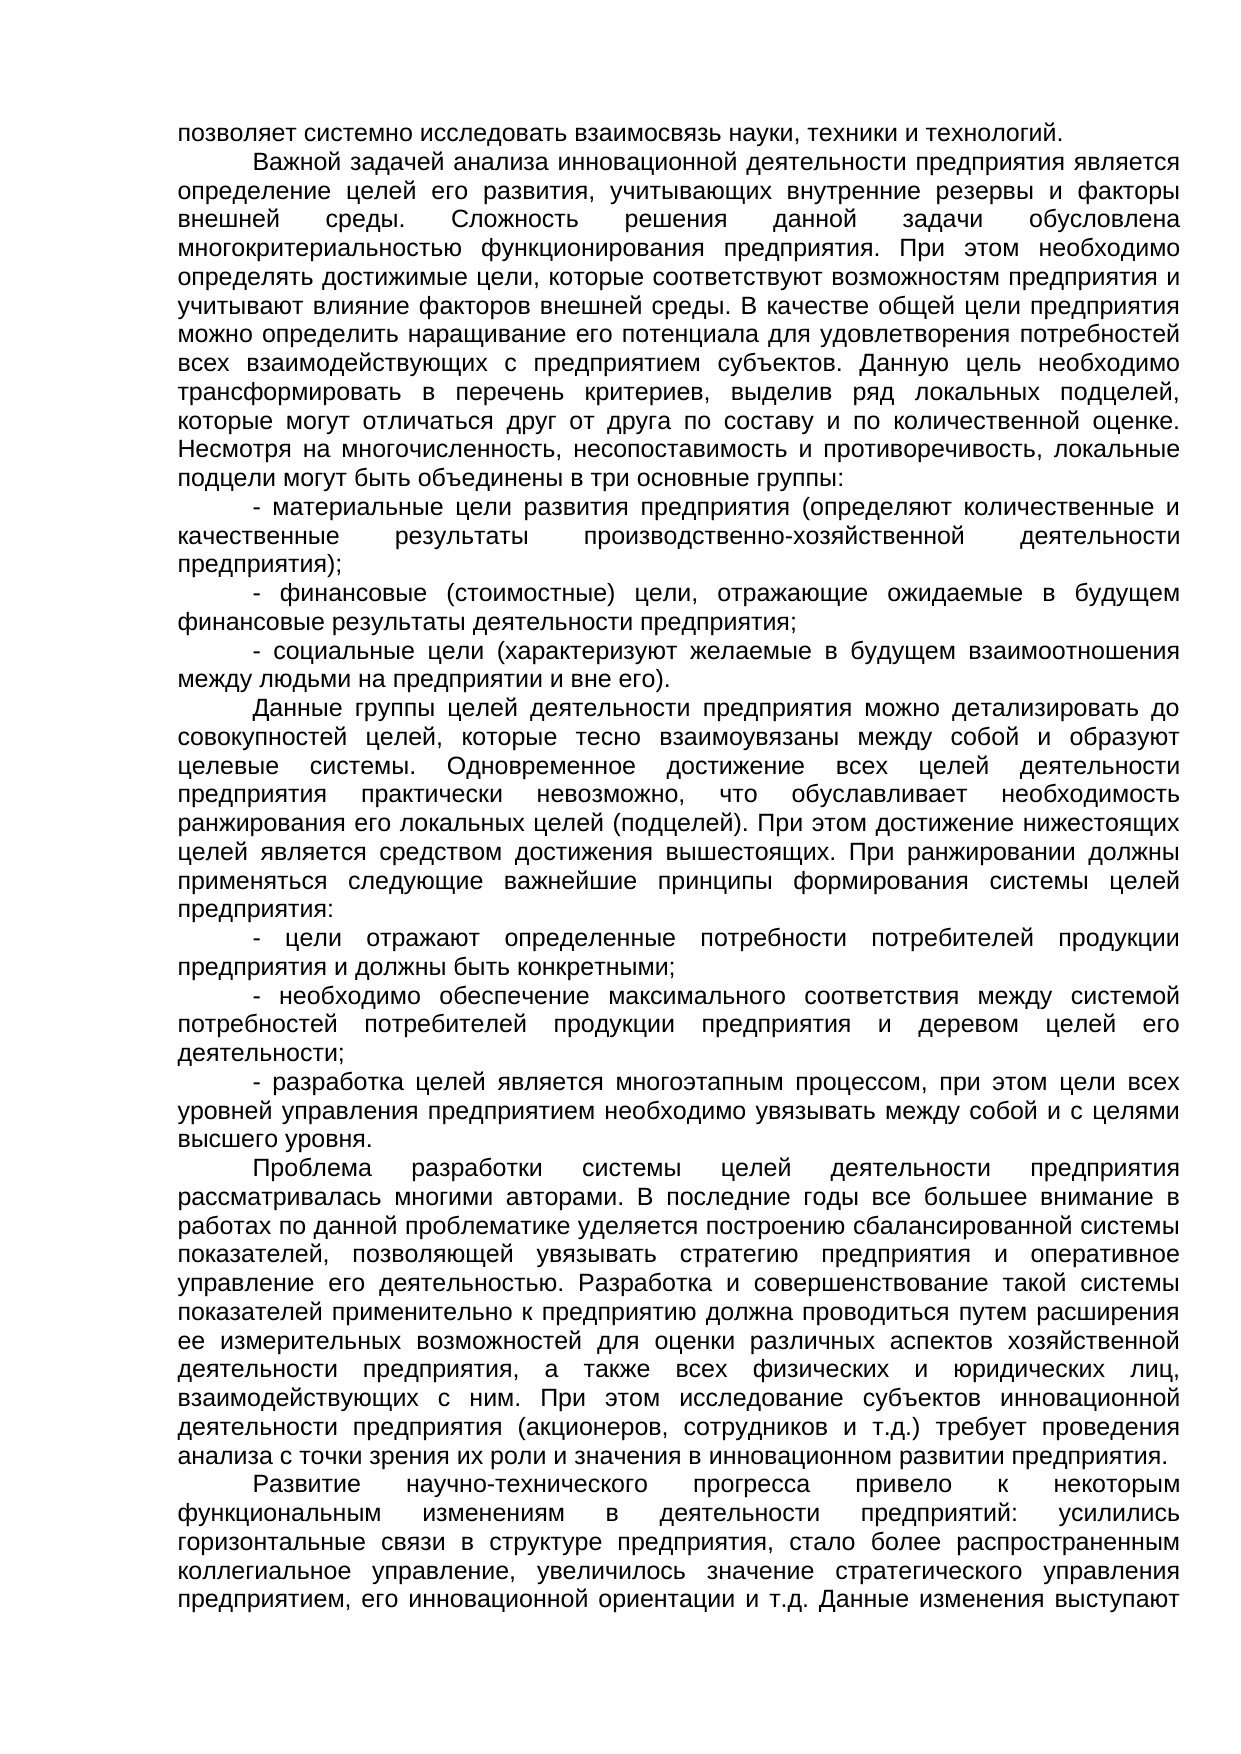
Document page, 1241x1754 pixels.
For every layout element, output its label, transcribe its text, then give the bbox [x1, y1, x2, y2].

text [177, 118, 1181, 147]
text - финансовые (стоимостные) цели, отражающие ожидаемые в будущем финансовые результаты деятельности предприятия; [177, 578, 1181, 636]
text - цели отражают определенные потребности потребителей продукции предприятия и должны быть конкретными; [177, 923, 1181, 981]
text - социальные цели (характеризуют желаемые в будущем взаимоотношения между людьми на предприятии и вне его). [177, 636, 1181, 693]
text Важной задачей анализа инновационной деятельности предприятия является определение целей его развития, учитывающих внутренние резервы и факторы внешней среды. Сложность решения данной задачи обусловлена многокритериальностью функционирования предприятия. При этом необходимо определять достижимые цели, которые соответствуют возможностям предприятия и учитывают влияние факторов внешней среды. В качестве общей цели предприятия можно определить наращивание его потенциала для удовлетворения потребностей всех взаимодействующих с предприятием субъектов. Данную цель необходимо трансформировать в перечень критериев, выделив ряд локальных подцелей, которые могут отличаться друг от друга по составу и по количественной оценке. Несмотря на многочисленность, несопоставимость и противоречивость, локальные подцели могут быть объединены в три основные группы: [177, 147, 1181, 492]
text - материальные цели развития предприятия (определяют количественные и качественные результаты производственно-хозяйственной деятельности предприятия); [177, 492, 1181, 578]
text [177, 1469, 1181, 1613]
text Данные группы целей деятельности предприятия можно детализировать до совокупностей целей, которые тесно взаимоувязаны между собой и образуют целевые системы. Одновременное достижение всех целей деятельности предприятия практически невозможно, что обуславливает необходимость ранжирования его локальных целей (подцелей). При этом достижение нижестоящих целей является средством достижения вышестоящих. При ранжировании должны применяться следующие важнейшие принципы формирования системы целей предприятия: [177, 693, 1181, 923]
text - разработка целей является многоэтапным процессом, при этом цели всех уровней управления предприятием необходимо увязывать между собой и с целями высшего уровня. [177, 1067, 1181, 1153]
text - необходимо обеспечение максимального соответствия между системой потребностей потребителей продукции предприятия и деревом целей его деятельности; [177, 981, 1181, 1067]
text Проблема разработки системы целей деятельности предприятия рассматривалась многими авторами. В последние годы все большее внимание в работах по данной проблематике уделяется построению сбалансированной системы показателей, позволяющей увязывать стратегию предприятия и оперативное управление его деятельностью. Разработка и совершенствование такой системы показателей применительно к предприятию должна проводиться путем расширения ее измерительных возможностей для оценки различных аспектов хозяйственной деятельности предприятия, а также всех физических и юридических лиц, взаимодействующих с ним. При этом исследование субъектов инновационной деятельности предприятия (акционеров, сотрудников и т.д.) требует проведения анализа с точки зрения их роли и значения в инновационном развитии предприятия. [177, 1153, 1181, 1469]
